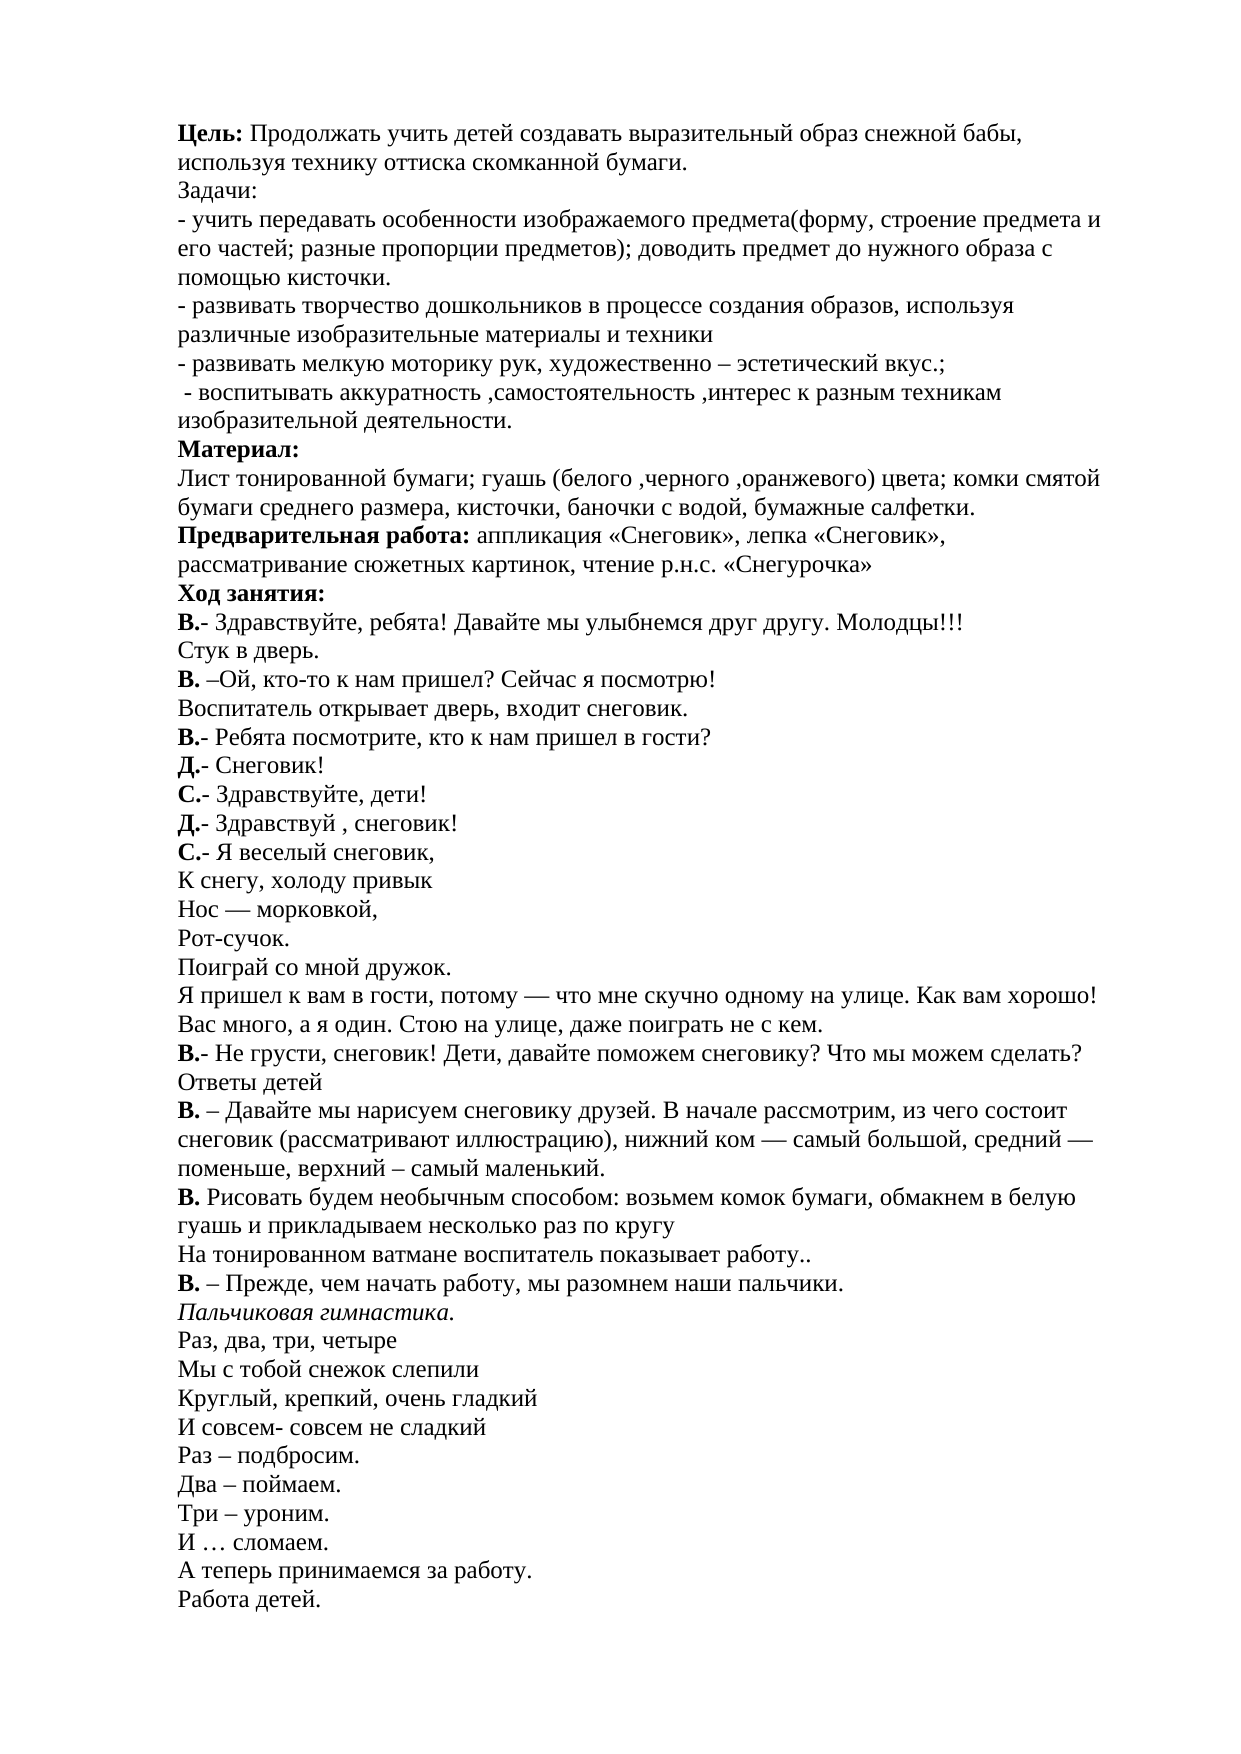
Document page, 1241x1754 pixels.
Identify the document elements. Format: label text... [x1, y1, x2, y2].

text Два – поймаем. [177, 1469, 1107, 1498]
text И совсем- совсем не сладкий [177, 1412, 1107, 1441]
text - воспитывать аккуратность ,самостоятельность ,интерес к разным техникам изобразительной деятельности. [177, 377, 1107, 434]
text На тонированном ватмане воспитатель показывает работу.. [177, 1239, 1107, 1268]
text С.- Здравствуйте, дети! [177, 779, 1107, 808]
text Три – уроним. [177, 1498, 1107, 1527]
text Ход занятия: [177, 578, 1107, 607]
text Я пришел к вам в гости, потому — что мне скучно одному на улице. Как вам хорошо! Вас много, а я один. Стою на улице, даже поиграть не с кем. [177, 981, 1107, 1038]
text Предварительная работа: аппликация «Снеговик», лепка «Снеговик», рассматривание сюжетных картинок, чтение р.н.с. «Снегурочка» [177, 521, 1107, 578]
text В. – Давайте мы нарисуем снеговику друзей. В начале рассмотрим, из чего состоит снеговик (рассматривают иллюстрацию), нижний ком — самый большой, средний — поменьше, верхний – самый маленький. [177, 1096, 1107, 1182]
text Раз, два, три, четыре [177, 1326, 1107, 1354]
text Раз – подбросим. [177, 1441, 1107, 1469]
text - развивать мелкую моторику рук, художественно – эстетический вкус.; [177, 348, 1107, 377]
text Д.- Снеговик! [177, 751, 1107, 779]
text В.- Не грусти, снеговик! Дети, давайте поможем снеговику? Что мы можем сделать? [177, 1038, 1107, 1067]
text Пальчиковая гимнастика. [177, 1297, 1107, 1326]
text Мы с тобой снежок слепили [177, 1354, 1107, 1383]
text Цель: Продолжать учить детей создавать выразительный образ снежной бабы, используя технику оттиска скомканной бумаги. [177, 118, 1107, 176]
text В. Рисовать будем необычным способом: возьмем комок бумаги, обмакнем в белую гуашь и прикладываем несколько раз по кругу [177, 1182, 1107, 1239]
text Поиграй со мной дружок. [177, 952, 1107, 981]
text В. –Ой, кто-то к нам пришел? Сейчас я посмотрю! [177, 664, 1107, 693]
text Лист тонированной бумаги; гуашь (белого ,черного ,оранжевого) цвета; комки смятой бумаги среднего размера, кисточки, баночки с водой, бумажные салфетки. [177, 463, 1107, 521]
text К снегу, холоду привык [177, 866, 1107, 894]
text И … сломаем. [177, 1527, 1107, 1556]
text В.- Ребята посмотрите, кто к нам пришел в гости? [177, 722, 1107, 751]
text С.- Я веселый снеговик, [177, 837, 1107, 866]
text - развивать творчество дошкольников в процессе создания образов, используя различные изобразительные материалы и техники [177, 291, 1107, 348]
text Рот-сучок. [177, 923, 1107, 952]
text Круглый, крепкий, очень гладкий [177, 1383, 1107, 1412]
text Стук в дверь. [177, 636, 1107, 664]
text В.- Здравствуйте, ребята! Давайте мы улыбнемся друг другу. Молодцы!!! [177, 607, 1107, 636]
text В. – Прежде, чем начать работу, мы разомнем наши пальчики. [177, 1268, 1107, 1297]
text Работа детей. [177, 1584, 1107, 1613]
text Д.- Здравствуй , снеговик! [177, 808, 1107, 837]
text Нос — морковкой, [177, 894, 1107, 923]
text Ответы детей [177, 1067, 1107, 1096]
text Задачи: [177, 176, 1107, 204]
text - учить передавать особенности изображаемого предмета(форму, строение предмета и его частей; разные пропорции предметов); доводить предмет до нужного образа с помощью кисточки. [177, 204, 1107, 291]
text А теперь принимаемся за работу. [177, 1556, 1107, 1584]
text Материал: [177, 434, 1107, 463]
text Воспитатель открывает дверь, входит снеговик. [177, 693, 1107, 722]
